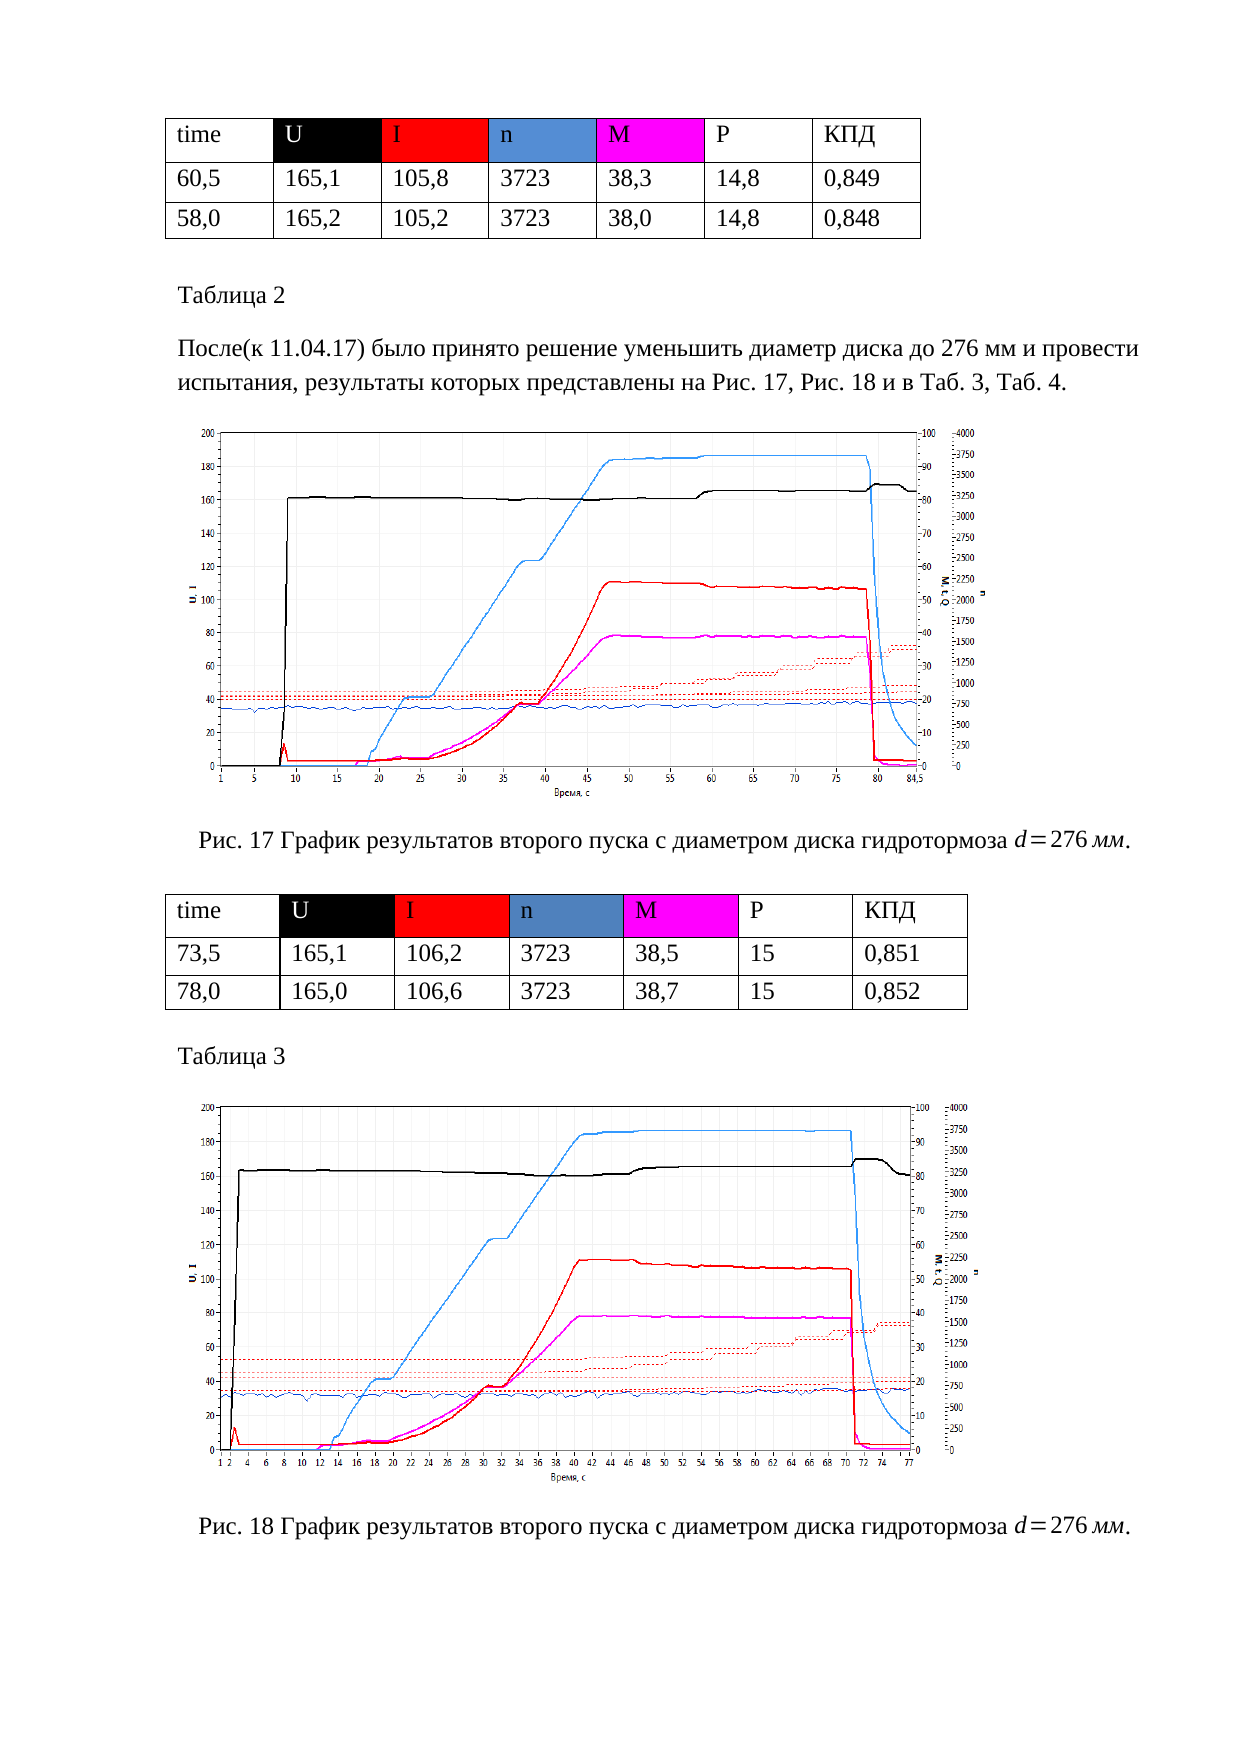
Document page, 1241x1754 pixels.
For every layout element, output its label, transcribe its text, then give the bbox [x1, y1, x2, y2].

picture [177, 1094, 986, 1486]
table_cell 0,849 [813, 163, 920, 202]
table_cell 105,2 [382, 203, 488, 238]
table_cell 106,2 [395, 938, 509, 975]
table_header Р [705, 119, 812, 162]
table_cell 0,851 [853, 938, 967, 975]
table_cell 165,1 [274, 163, 381, 202]
table_header U [281, 895, 394, 937]
table_header n [510, 895, 623, 937]
table_header КПД [813, 119, 920, 162]
table_cell 3723 [510, 938, 623, 975]
table_cell 3723 [489, 163, 596, 202]
table_header time [166, 895, 279, 937]
table_cell 38,3 [597, 163, 704, 202]
table_cell 3723 [489, 203, 596, 238]
text Таблица 2 [177, 280, 1152, 308]
table_cell 38,7 [624, 976, 738, 1009]
table_cell 78,0 [166, 976, 279, 1009]
text Таблица 3 [177, 1041, 1152, 1069]
table_cell 38,0 [597, 203, 704, 238]
table_header n [489, 119, 596, 162]
table_cell 38,5 [624, 938, 738, 975]
text Рис. 17 График результатов второго пуска с диаметром диска гидротормоза . [177, 825, 1152, 854]
table_header U [274, 119, 381, 162]
table_cell 73,5 [166, 938, 279, 975]
table_cell 165,2 [274, 203, 381, 238]
table_cell 105,8 [382, 163, 488, 202]
table_header КПД [853, 895, 967, 937]
table_header I [395, 895, 509, 937]
table_header I [382, 119, 488, 162]
table_cell 0,848 [813, 203, 920, 238]
table_cell 3723 [510, 976, 623, 1009]
table_cell 58,0 [166, 203, 273, 238]
table_cell 0,852 [853, 976, 967, 1009]
table_cell 165,1 [281, 938, 394, 975]
table_header Р [739, 895, 852, 937]
table_cell 14,8 [705, 203, 812, 238]
table_cell 15 [739, 976, 852, 1009]
table_cell 106,6 [395, 976, 509, 1009]
table_cell 165,0 [281, 976, 394, 1009]
text После(к 11.04.17) было принято решение уменьшить диаметр диска до 276 мм и провести испытания, результаты которых представлены на Рис. 17, Рис. 18 и в Таб. 3, Таб. 4. [177, 333, 1152, 395]
table_header M [597, 119, 704, 162]
picture [177, 420, 993, 801]
table_header M [624, 895, 738, 937]
table_cell 15 [739, 938, 852, 975]
table_cell 60,5 [166, 163, 273, 202]
table_header time [166, 119, 273, 162]
text Рис. 18 График результатов второго пуска с диаметром диска гидротормоза . [177, 1511, 1152, 1539]
table_cell 14,8 [705, 163, 812, 202]
